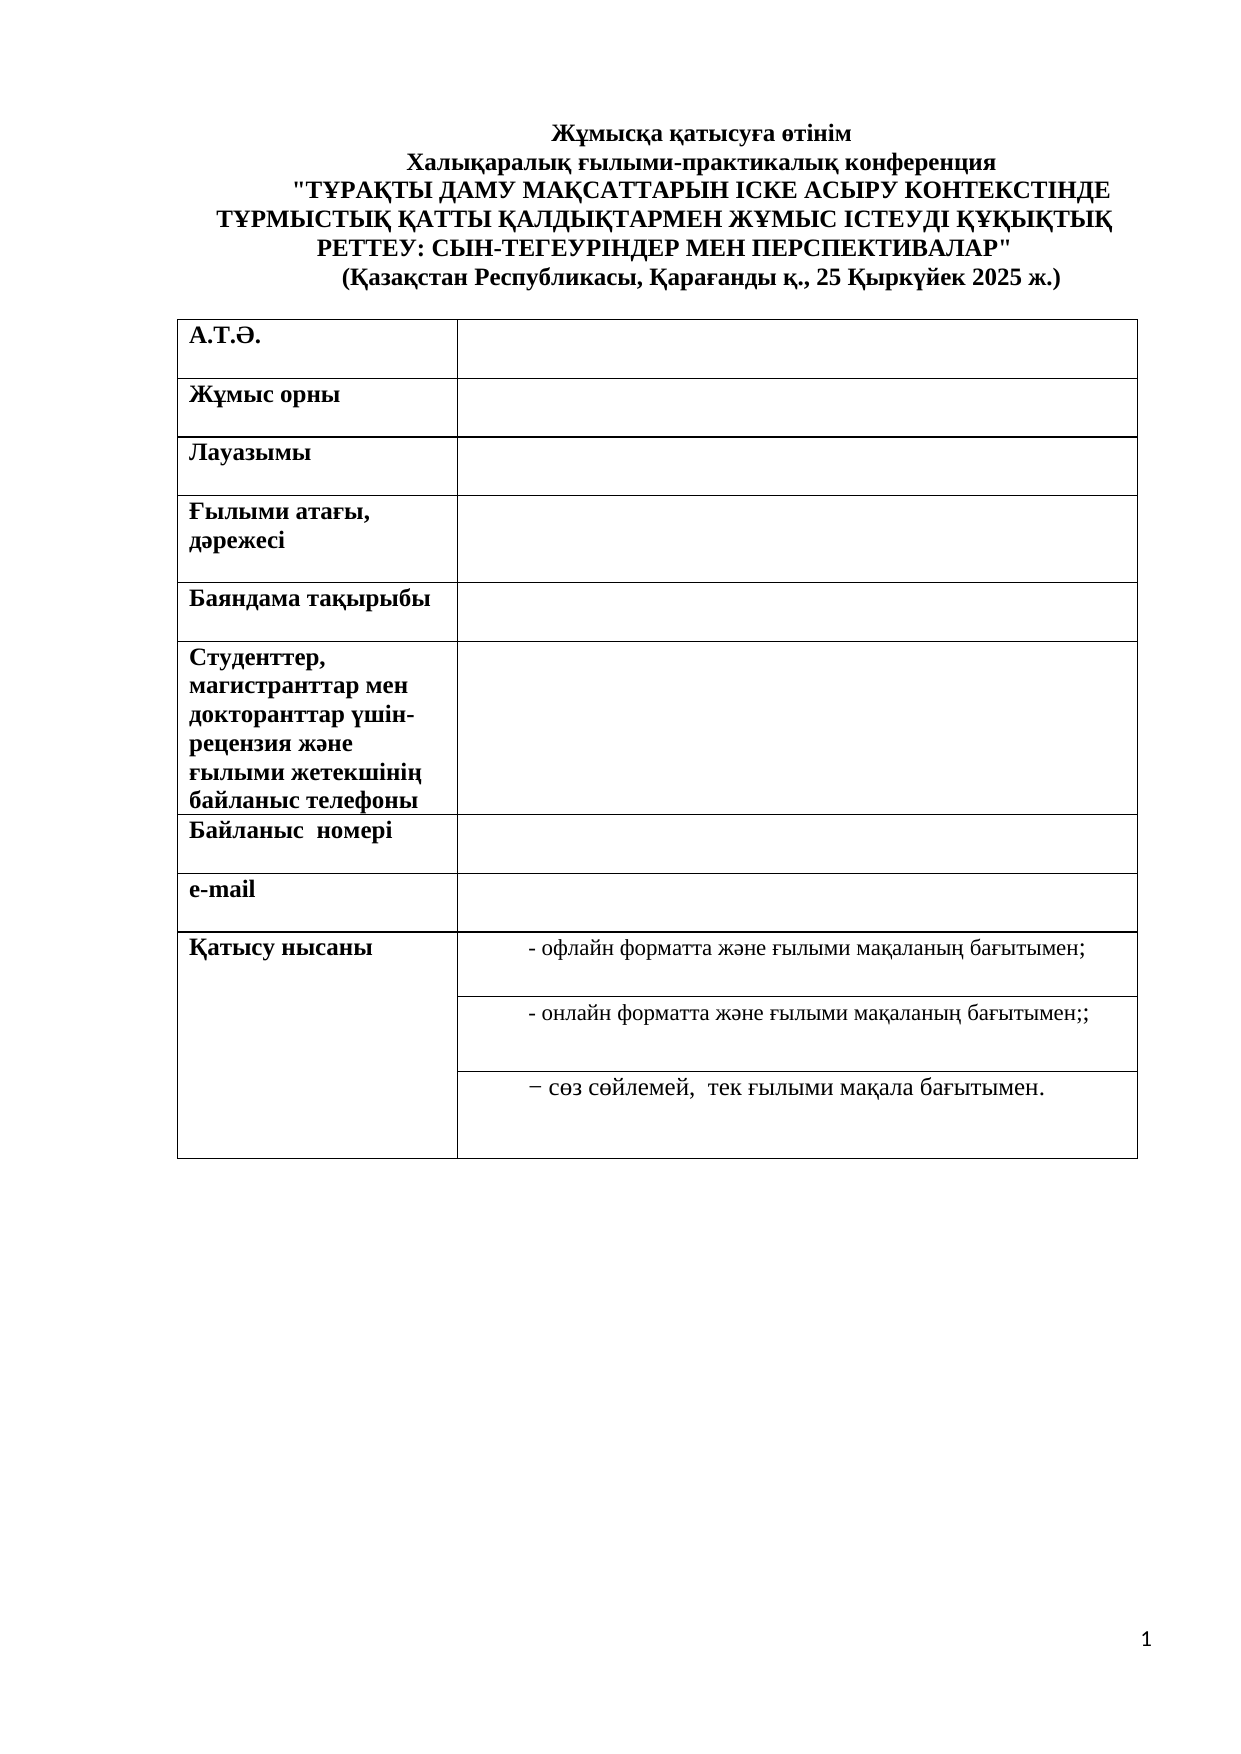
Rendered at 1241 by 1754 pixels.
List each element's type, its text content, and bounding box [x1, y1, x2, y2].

table_header А.Т.Ә. [178, 320, 457, 378]
table_cell [458, 496, 1137, 582]
table_cell [458, 642, 1137, 814]
table_cell [458, 874, 1137, 931]
table_header [458, 320, 1137, 378]
table_cell e-mail [178, 874, 457, 931]
table_cell [458, 379, 1137, 436]
table_cell [458, 438, 1137, 495]
table_cell - офлайн форматта және ғылыми мақаланың бағытымен; [458, 933, 1137, 996]
text Халықаралық ғылыми-практикалық конференция [177, 147, 1152, 176]
table_cell Студенттер, магистранттар мен докторанттар үшін-рецензия және ғылыми жетекшінің байланыс телефоны [178, 642, 457, 814]
text Жұмысқа қатысуға өтінім [177, 118, 1152, 147]
table_cell - онлайн форматта және ғылыми мақаланың бағытымен;; [458, 997, 1137, 1071]
text (Қазақстан Республикасы, Қарағанды қ., 25 Қыркүйек 2025 ж.) [177, 262, 1152, 291]
table_cell Лауазымы [178, 438, 457, 495]
table_cell − сөз сөйлемей, тек ғылыми мақала бағытымен. [458, 1072, 1137, 1158]
table_cell Ғылыми атағы, дәрежесі [178, 496, 457, 582]
table_cell Баяндама тақырыбы [178, 583, 457, 641]
table_cell Байланыс номері [178, 815, 457, 873]
table_cell [458, 583, 1137, 641]
table_cell Қатысу нысаны [178, 933, 457, 1158]
table_cell [458, 815, 1137, 873]
text "ТҰРАҚТЫ ДАМУ МАҚСАТТАРЫН ІСКЕ АСЫРУ КОНТЕКСТІНДЕ ТҰРМЫСТЫҚ ҚАТТЫ ҚАЛДЫҚТАРМЕН ЖҰМЫС ІСТЕУДІ ҚҰҚЫҚТЫҚ РЕТТЕУ: СЫН-ТЕГЕУРІНДЕР МЕН ПЕРСПЕКТИВАЛАР" [177, 176, 1152, 262]
table_cell Жұмыс орны [178, 379, 457, 436]
